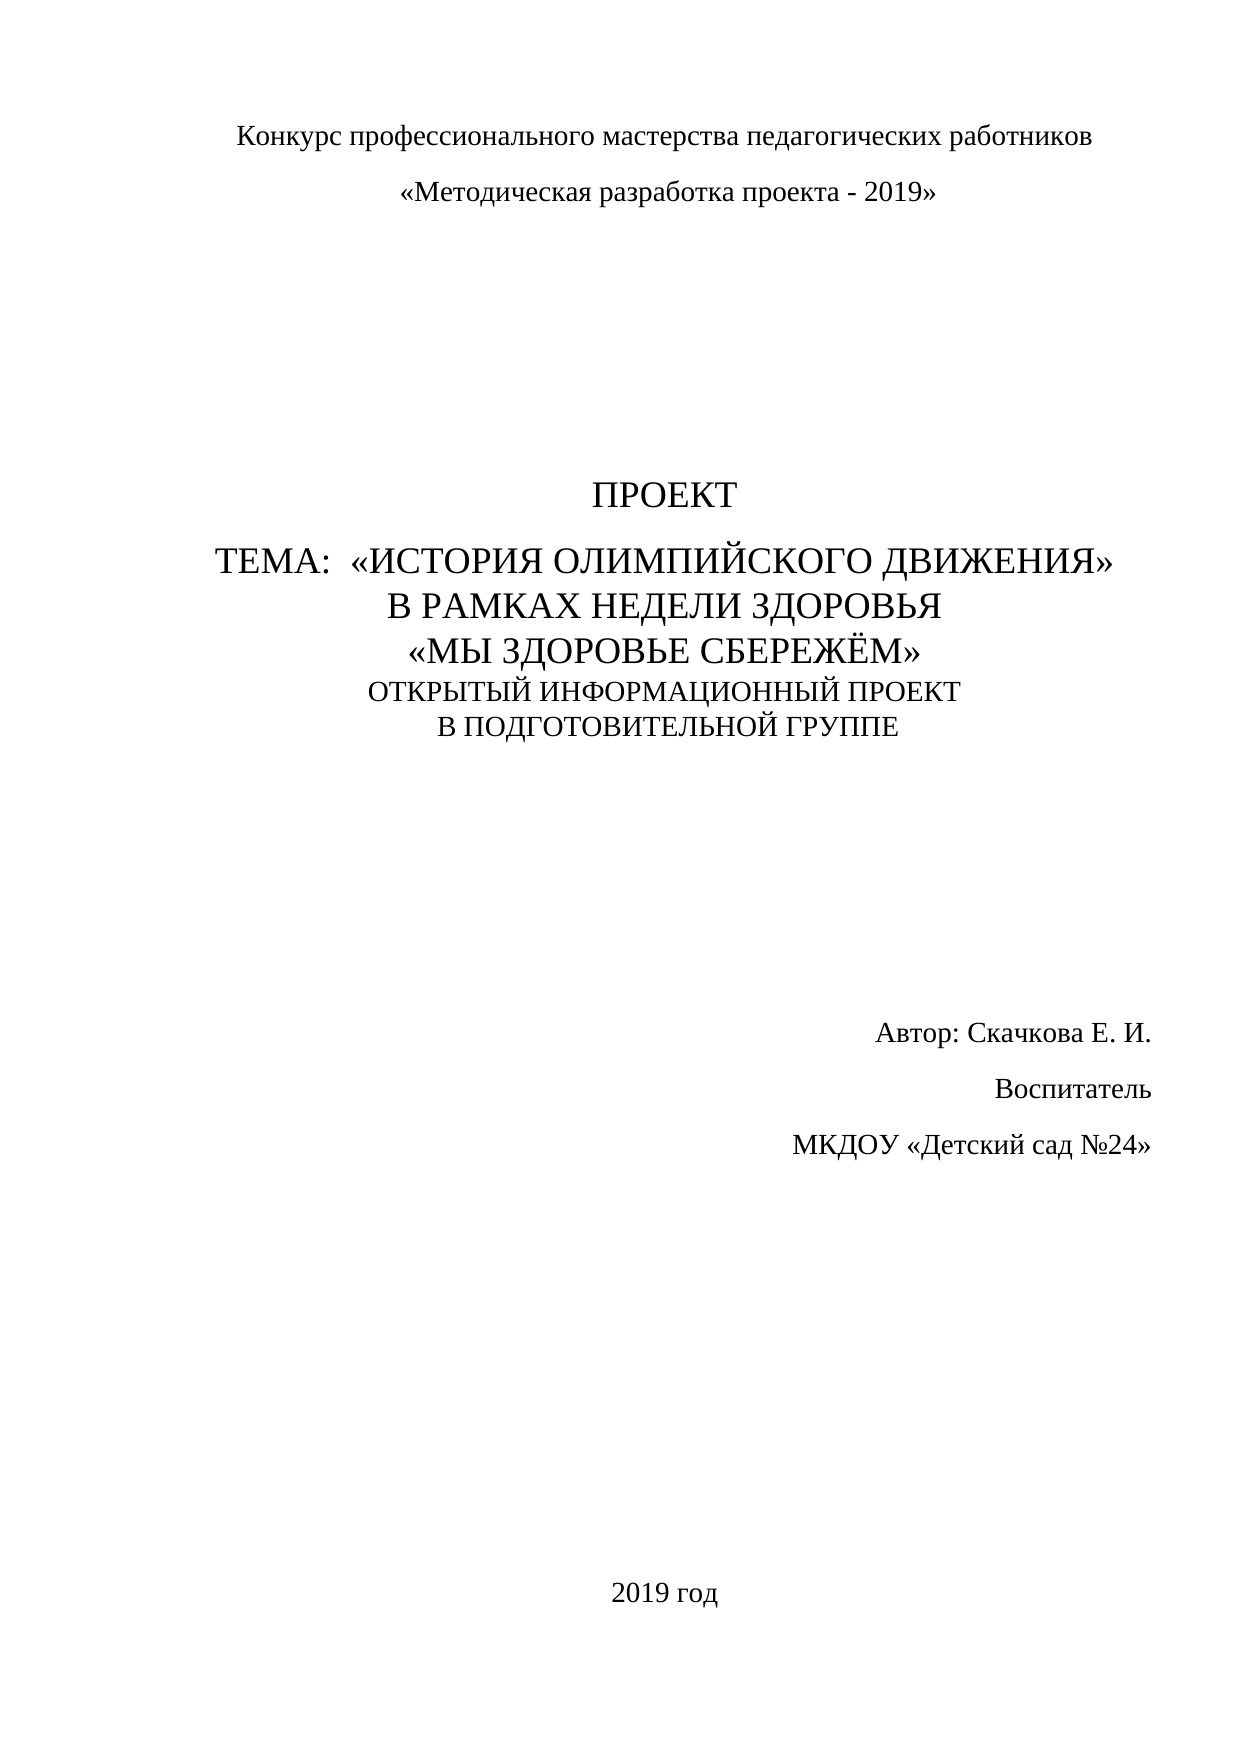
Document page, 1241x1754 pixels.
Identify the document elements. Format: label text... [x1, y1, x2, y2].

text ПРОЕКТ [177, 472, 1152, 516]
text Воспитатель [177, 1071, 1152, 1104]
text МКДОУ «Детский сад №24» [177, 1127, 1152, 1160]
text Конкурс профессионального мастерства педагогических работников [177, 118, 1152, 152]
text 2019 год [177, 1575, 1152, 1609]
text «Методическая разработка проекта - 2019» [177, 174, 1152, 208]
text Автор: Скачкова Е. И. [177, 1015, 1152, 1048]
text ТЕМА: «ИСТОРИЯ ОЛИМПИЙСКОГО ДВИЖЕНИЯ» В РАМКАХ НЕДЕЛИ ЗДОРОВЬЯ «МЫ ЗДОРОВЬЕ СБЕРЕЖЁМ» ОТКРЫТЫЙ ИНФОРМАЦИОННЫЙ ПРОЕКТ В ПОДГОТОВИТЕЛЬНОЙ ГРУППЕ [177, 538, 1152, 742]
